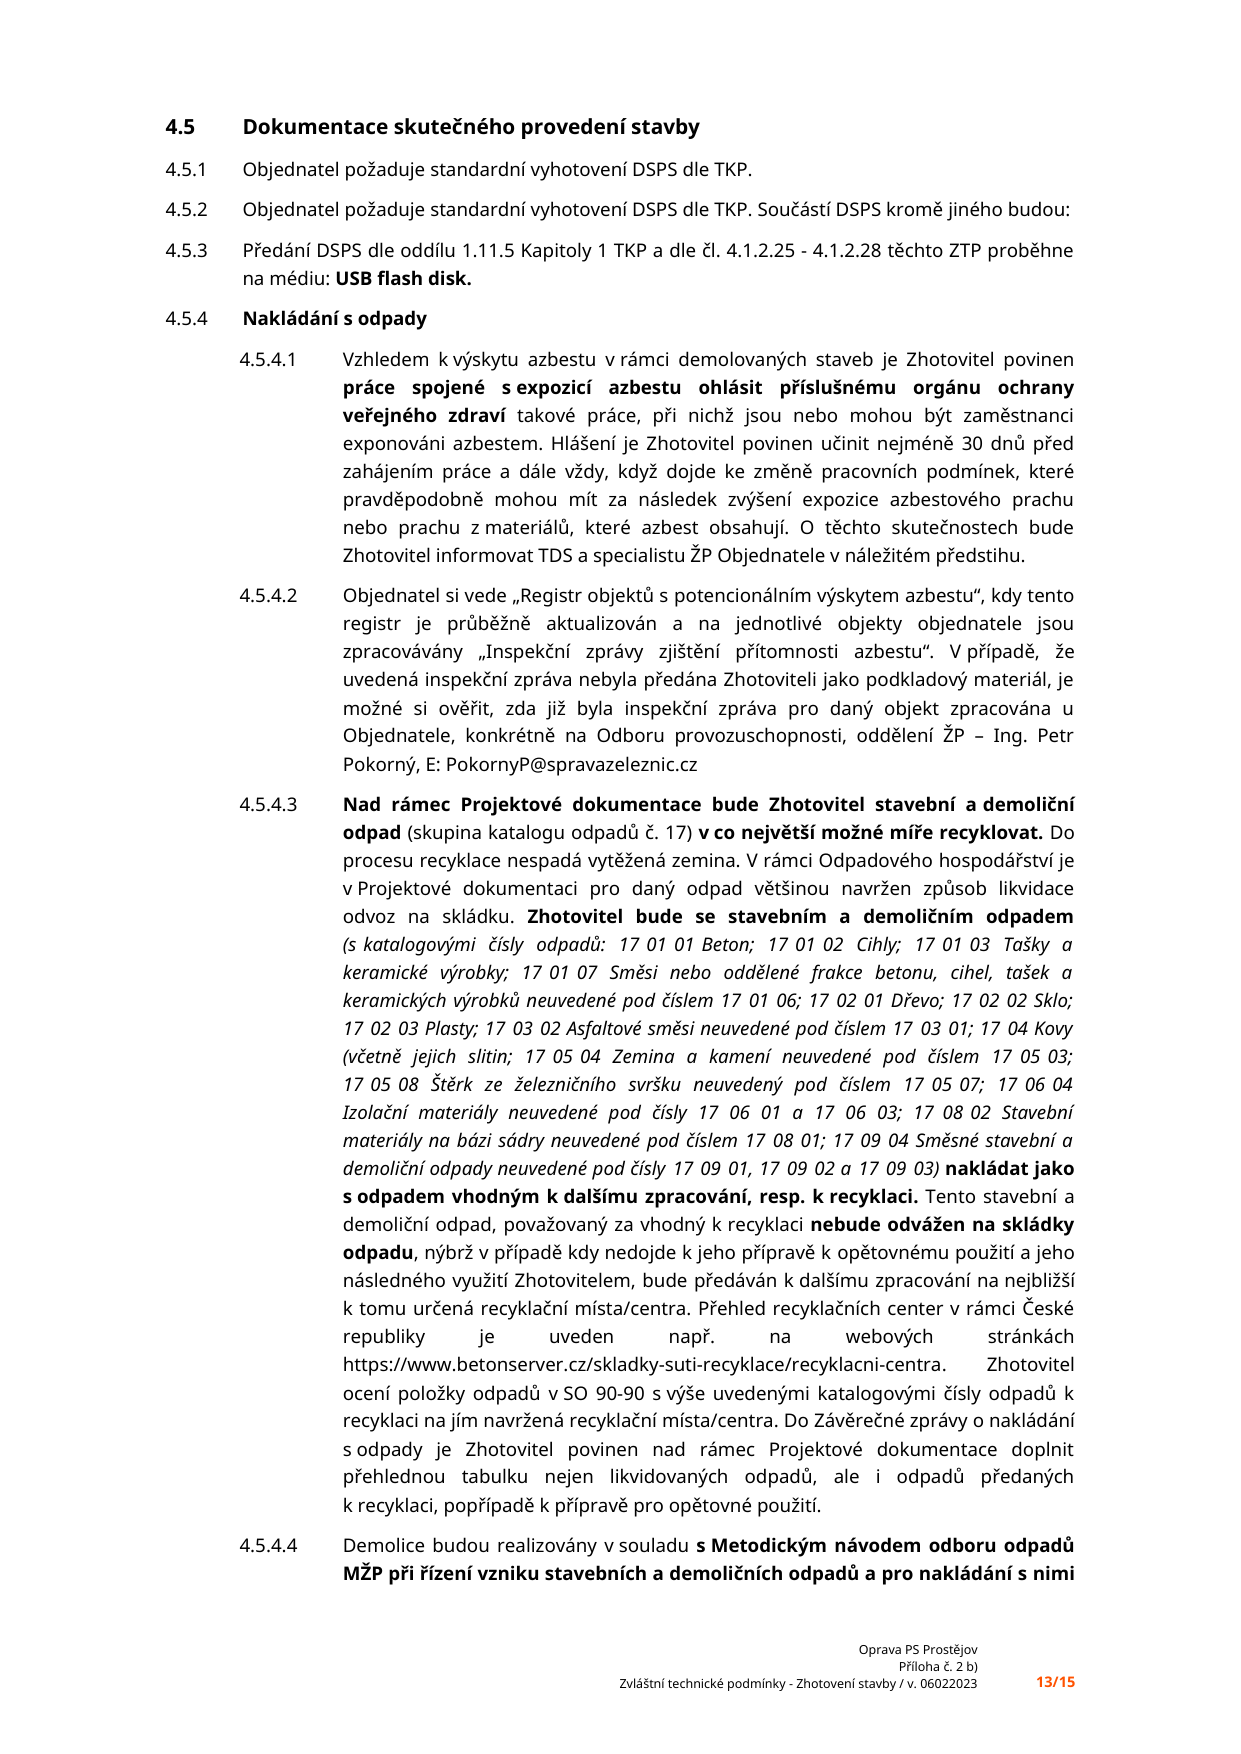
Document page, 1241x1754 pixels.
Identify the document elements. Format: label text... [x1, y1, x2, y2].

text Objednatel si vede „Registr objektů s potencionálním výskytem azbestu“, kdy tento registr je průběžně aktualizován a na jednotlivé objekty objednatele jsou zpracovávány „Inspekční zprávy zjištění přítomnosti azbestu“. V případě, že uvedená inspekční zpráva nebyla předána Zhotoviteli jako podkladový materiál, je možné si ověřit, zda již byla inspekční zpráva pro daný objekt zpracována u Objednatele, konkrétně na Odboru provozuschopnosti, oddělení ŽP – Ing. Petr Pokorný, E: PokornyP@spravazeleznic.cz [239, 583, 1075, 776]
text Nad rámec Projektové dokumentace bude Zhotovitel stavební a demoliční odpad (skupina katalogu odpadů č. 17) v co největší možné míře recyklovat. Do procesu recyklace nespadá vytěžená zemina. V rámci Odpadového hospodářství je v Projektové dokumentaci pro daný odpad většinou navržen způsob likvidace odvoz na skládku. Zhotovitel bude se stavebním a demoličním odpadem (s katalogovými čísly odpadů: 17 01 01 Beton; 17 01 02 Cihly; 17 01 03 Tašky a keramické výrobky; 17 01 07 Směsi nebo oddělené frakce betonu, cihel, tašek a keramických výrobků neuvedené pod číslem 17 01 06; 17 02 01 Dřevo; 17 02 02 Sklo; 17 02 03 Plasty; 17 03 02 Asfaltové směsi neuvedené pod číslem 17 03 01; 17 04 Kovy (včetně jejich slitin; 17 05 04 Zemina a kamení neuvedené pod číslem 17 05 03; 17 05 08 Štěrk ze železničního svršku neuvedený pod číslem 17 05 07; 17 06 04 Izolační materiály neuvedené pod čísly 17 06 01 a 17 06 03; 17 08 02 Stavební materiály na bázi sádry neuvedené pod číslem 17 08 01; 17 09 04 Směsné stavební a demoliční odpady neuvedené pod čísly 17 09 01, 17 09 02 a 17 09 03) nakládat jako s odpadem vhodným k dalšímu zpracování, resp. k recyklaci. Tento stavební a demoliční odpad, považovaný za vhodný k recyklaci nebude odvážen na skládky odpadu, nýbrž v případě kdy nedojde k jeho přípravě k opětovnému použití a jeho následného využití Zhotovitelem, bude předáván k dalšímu zpracování na nejbližší k tomu určená recyklační místa/centra. Přehled recyklačních center v rámci České republiky je uveden např. na webových stránkách https://www.betonserver.cz/skladky-suti-recyklace/recyklacni-centra. Zhotovitel ocení položky odpadů v SO 90-90 s výše uvedenými katalogovými čísly odpadů k recyklaci na jím navržená recyklační místa/centra. Do Závěrečné zprávy o nakládání s odpady je Zhotovitel povinen nad rámec Projektové dokumentace doplnit přehlednou tabulku nejen likvidovaných odpadů, ale i odpadů předaných k recyklaci, popřípadě k přípravě pro opětovné použití. [239, 791, 1075, 1517]
text Dokumentace skutečného provedení stavby [165, 112, 1075, 141]
text Objednatel požaduje standardní vyhotovení DSPS dle TKP. Součástí DSPS kromě jiného budou: [165, 196, 1075, 222]
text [239, 1532, 1075, 1586]
text Předání DSPS dle oddílu 1.11.5 Kapitoly 1 TKP a dle čl. 4.1.2.25 - 4.1.2.28 těchto ZTP proběhne na médiu: USB flash disk. [165, 237, 1075, 291]
text Objednatel požaduje standardní vyhotovení DSPS dle TKP. [165, 156, 1075, 181]
text Vzhledem k výskytu azbestu v rámci demolovaných staveb je Zhotovitel povinen práce spojené s expozicí azbestu ohlásit příslušnému orgánu ochrany veřejného zdraví takové práce, při nichž jsou nebo mohou být zaměstnanci exponováni azbestem. Hlášení je Zhotovitel povinen učinit nejméně 30 dnů před zahájením práce a dále vždy, když dojde ke změně pracovních podmínek, které pravděpodobně mohou mít za následek zvýšení expozice azbestového prachu nebo prachu z materiálů, které azbest obsahují. O těchto skutečnostech bude Zhotovitel informovat TDS a specialistu ŽP Objednatele v náležitém předstihu. [239, 346, 1075, 568]
text Nakládání s odpady [165, 306, 1075, 331]
